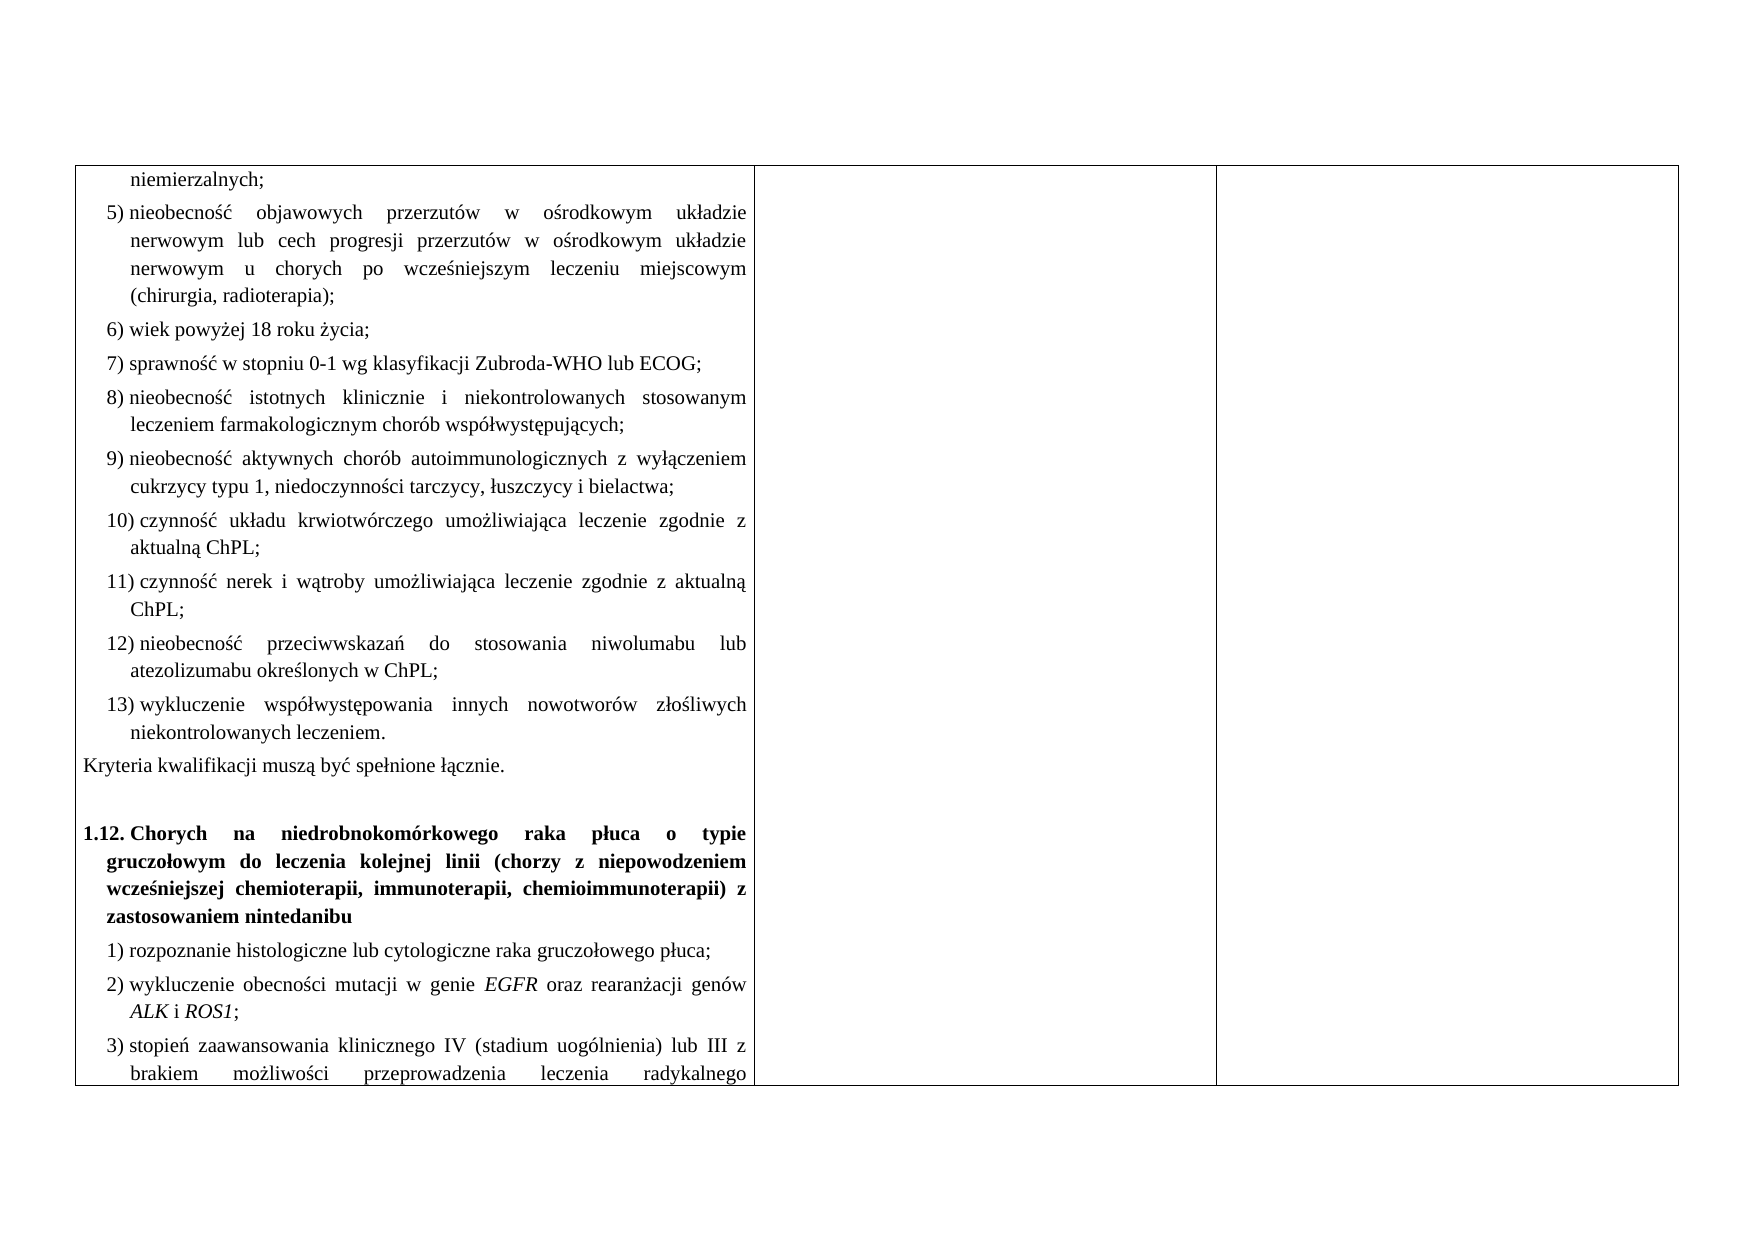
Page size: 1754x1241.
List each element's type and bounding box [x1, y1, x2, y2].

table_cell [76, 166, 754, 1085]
table_cell [755, 166, 1216, 1085]
table_cell [1217, 166, 1678, 1085]
